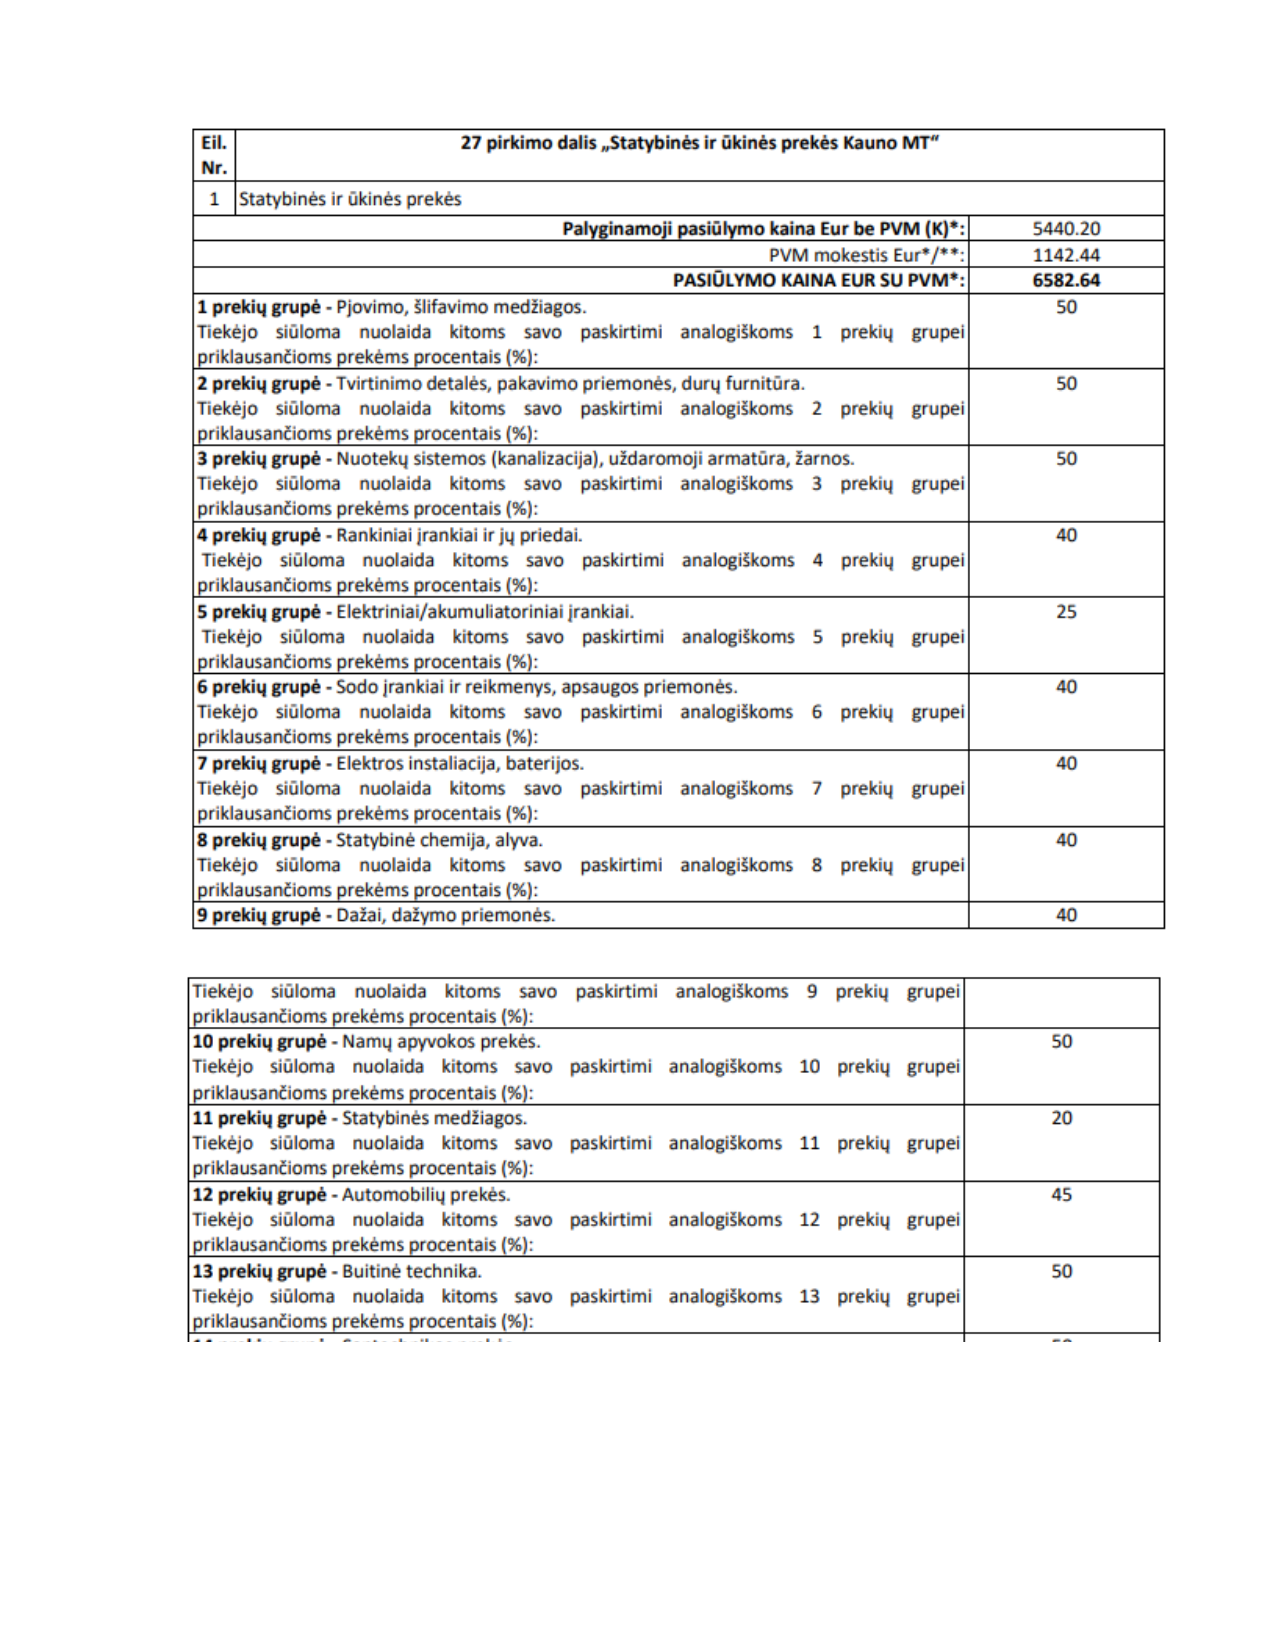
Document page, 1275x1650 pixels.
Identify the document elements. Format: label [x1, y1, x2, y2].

picture [177, 118, 1178, 945]
picture [177, 965, 1178, 1342]
